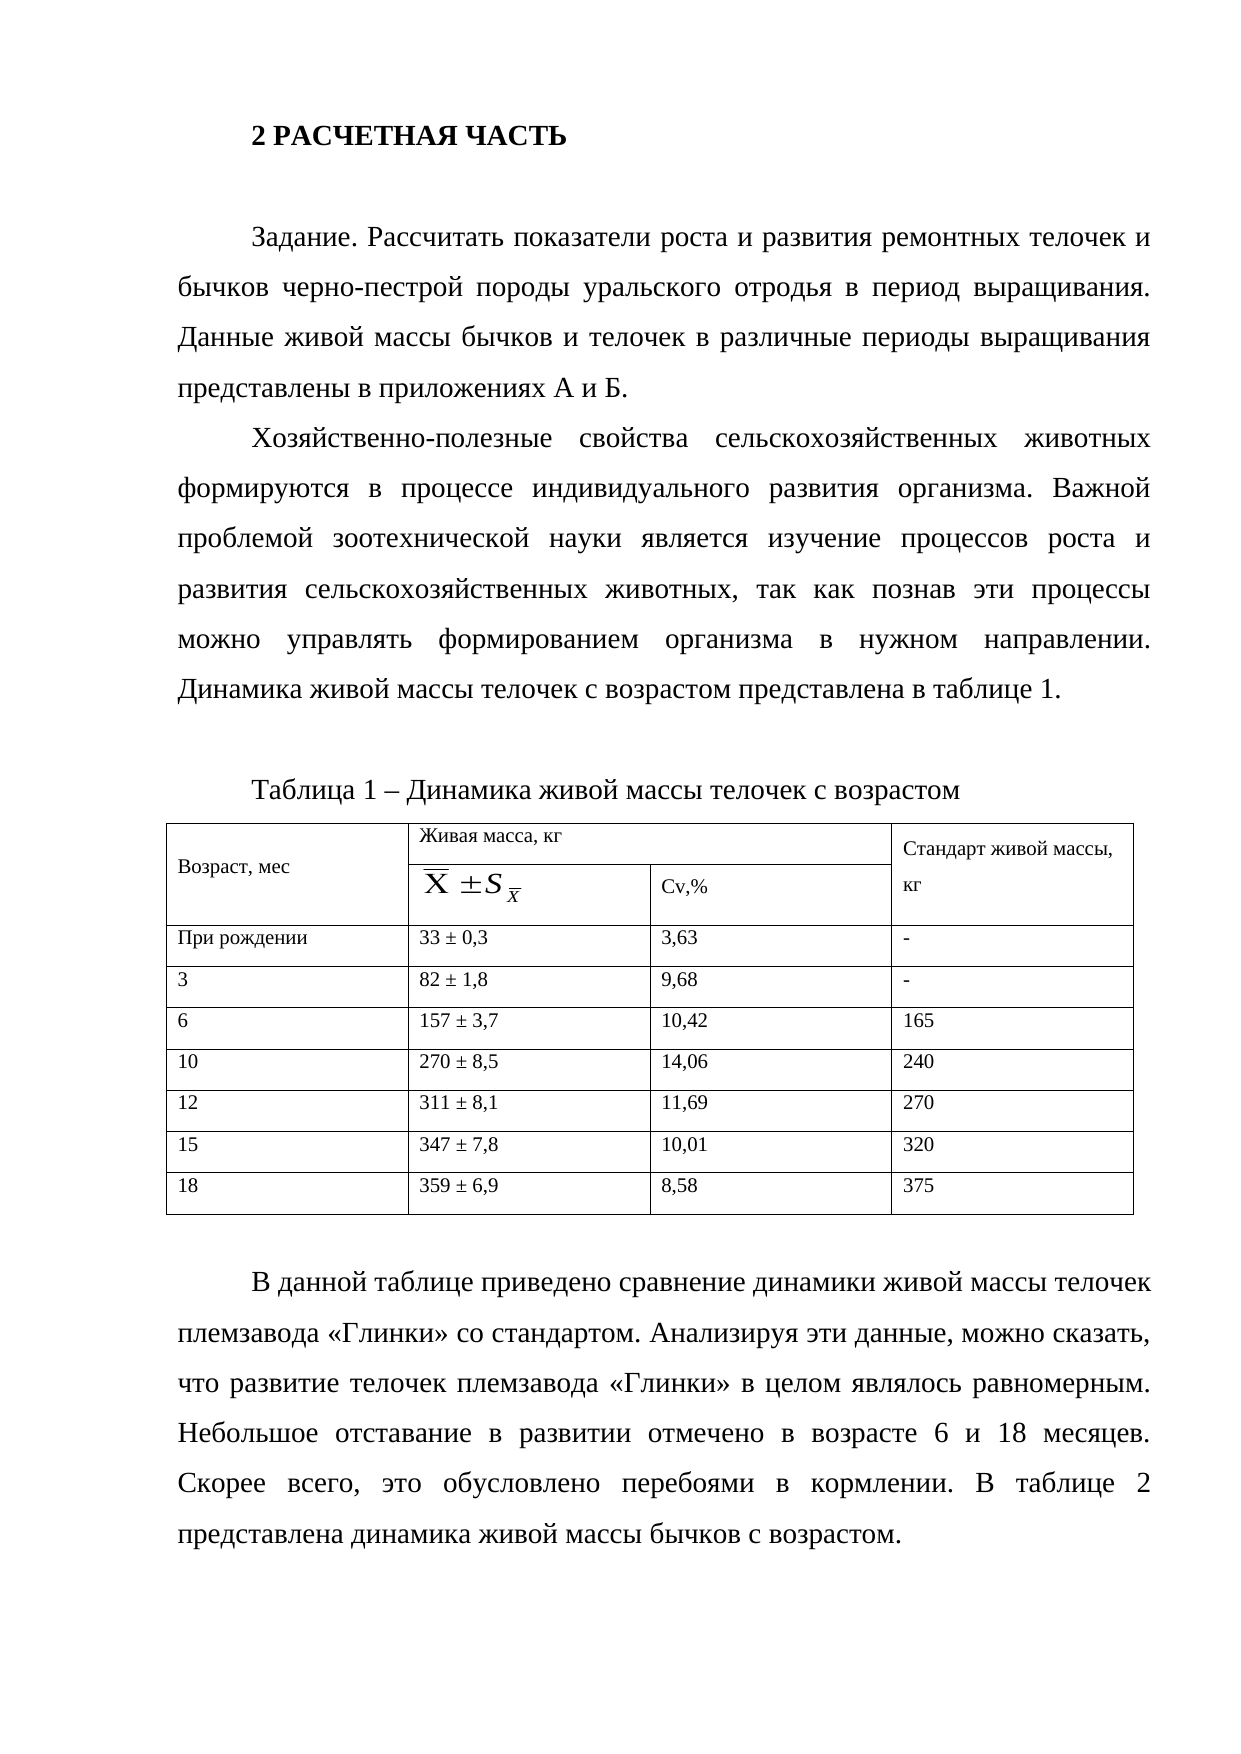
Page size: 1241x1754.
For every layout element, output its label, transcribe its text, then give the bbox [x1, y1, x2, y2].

table_header Стандарт живой массы, кг [892, 824, 1133, 925]
table_cell 3,63 [651, 926, 891, 966]
table_cell 10 [167, 1050, 408, 1090]
table_cell Cv,% [651, 865, 891, 925]
table_cell 9,68 [651, 967, 891, 1007]
table_cell - [892, 926, 1133, 966]
table_cell 359 ± 6,9 [409, 1173, 650, 1213]
table_header Возраст, мес [167, 824, 408, 925]
table_header Живая масса, кг [409, 824, 891, 864]
table_cell 82 ± 1,8 [409, 967, 650, 1007]
table_cell 3 [167, 967, 408, 1007]
table_cell 320 [892, 1132, 1133, 1172]
table_cell 14,06 [651, 1050, 891, 1090]
table_cell 6 [167, 1008, 408, 1048]
table_cell При рождении [167, 926, 408, 966]
table_cell [409, 865, 650, 925]
text Хозяйственно-полезные свойства сельскохозяйственных животных формируются в процессе индивидуального развития организма. Важной проблемой зоотехнической науки является изучение процессов роста и развития сельскохозяйственных животных, так как познав эти процессы можно управлять формированием организма в нужном направлении. Динамика живой массы телочек с возрастом представлена в таблице 1. [177, 420, 1152, 705]
table_cell 33 ± 0,3 [409, 926, 650, 966]
table_cell - [892, 967, 1133, 1007]
table_cell 15 [167, 1132, 408, 1172]
table_cell 375 [892, 1173, 1133, 1213]
table_cell 347 ± 7,8 [409, 1132, 650, 1172]
table_cell 8,58 [651, 1173, 891, 1213]
table_cell 311 ± 8,1 [409, 1091, 650, 1131]
text Задание. Рассчитать показатели роста и развития ремонтных телочек и бычков черно-пестрой породы уральского отродья в период выращивания. Данные живой массы бычков и телочек в различные периоды выращивания представлены в приложениях А и Б. [177, 219, 1152, 403]
table_cell 12 [167, 1091, 408, 1131]
table_cell 157 ± 3,7 [409, 1008, 650, 1048]
table_cell 10,01 [651, 1132, 891, 1172]
text Таблица 1 – Динамика живой массы телочек с возрастом [177, 772, 1152, 806]
table_cell 11,69 [651, 1091, 891, 1131]
table_cell 270 ± 8,5 [409, 1050, 650, 1090]
table_cell 240 [892, 1050, 1133, 1090]
text 2 РАСЧЕТНАЯ ЧАСТЬ [177, 118, 1152, 152]
table_cell 18 [167, 1173, 408, 1213]
table_cell 165 [892, 1008, 1133, 1048]
text В данной таблице приведено сравнение динамики живой массы телочек племзавода «Глинки» со стандартом. Анализируя эти данные, можно сказать, что развитие телочек племзавода «Глинки» в целом являлось равномерным. Небольшое отставание в развитии отмечено в возрасте 6 и 18 месяцев. Скорее всего, это обусловлено перебоями в кормлении. В таблице 2 представлена динамика живой массы бычков с возрастом. [177, 1264, 1152, 1549]
table_cell 270 [892, 1091, 1133, 1131]
table_cell 10,42 [651, 1008, 891, 1048]
